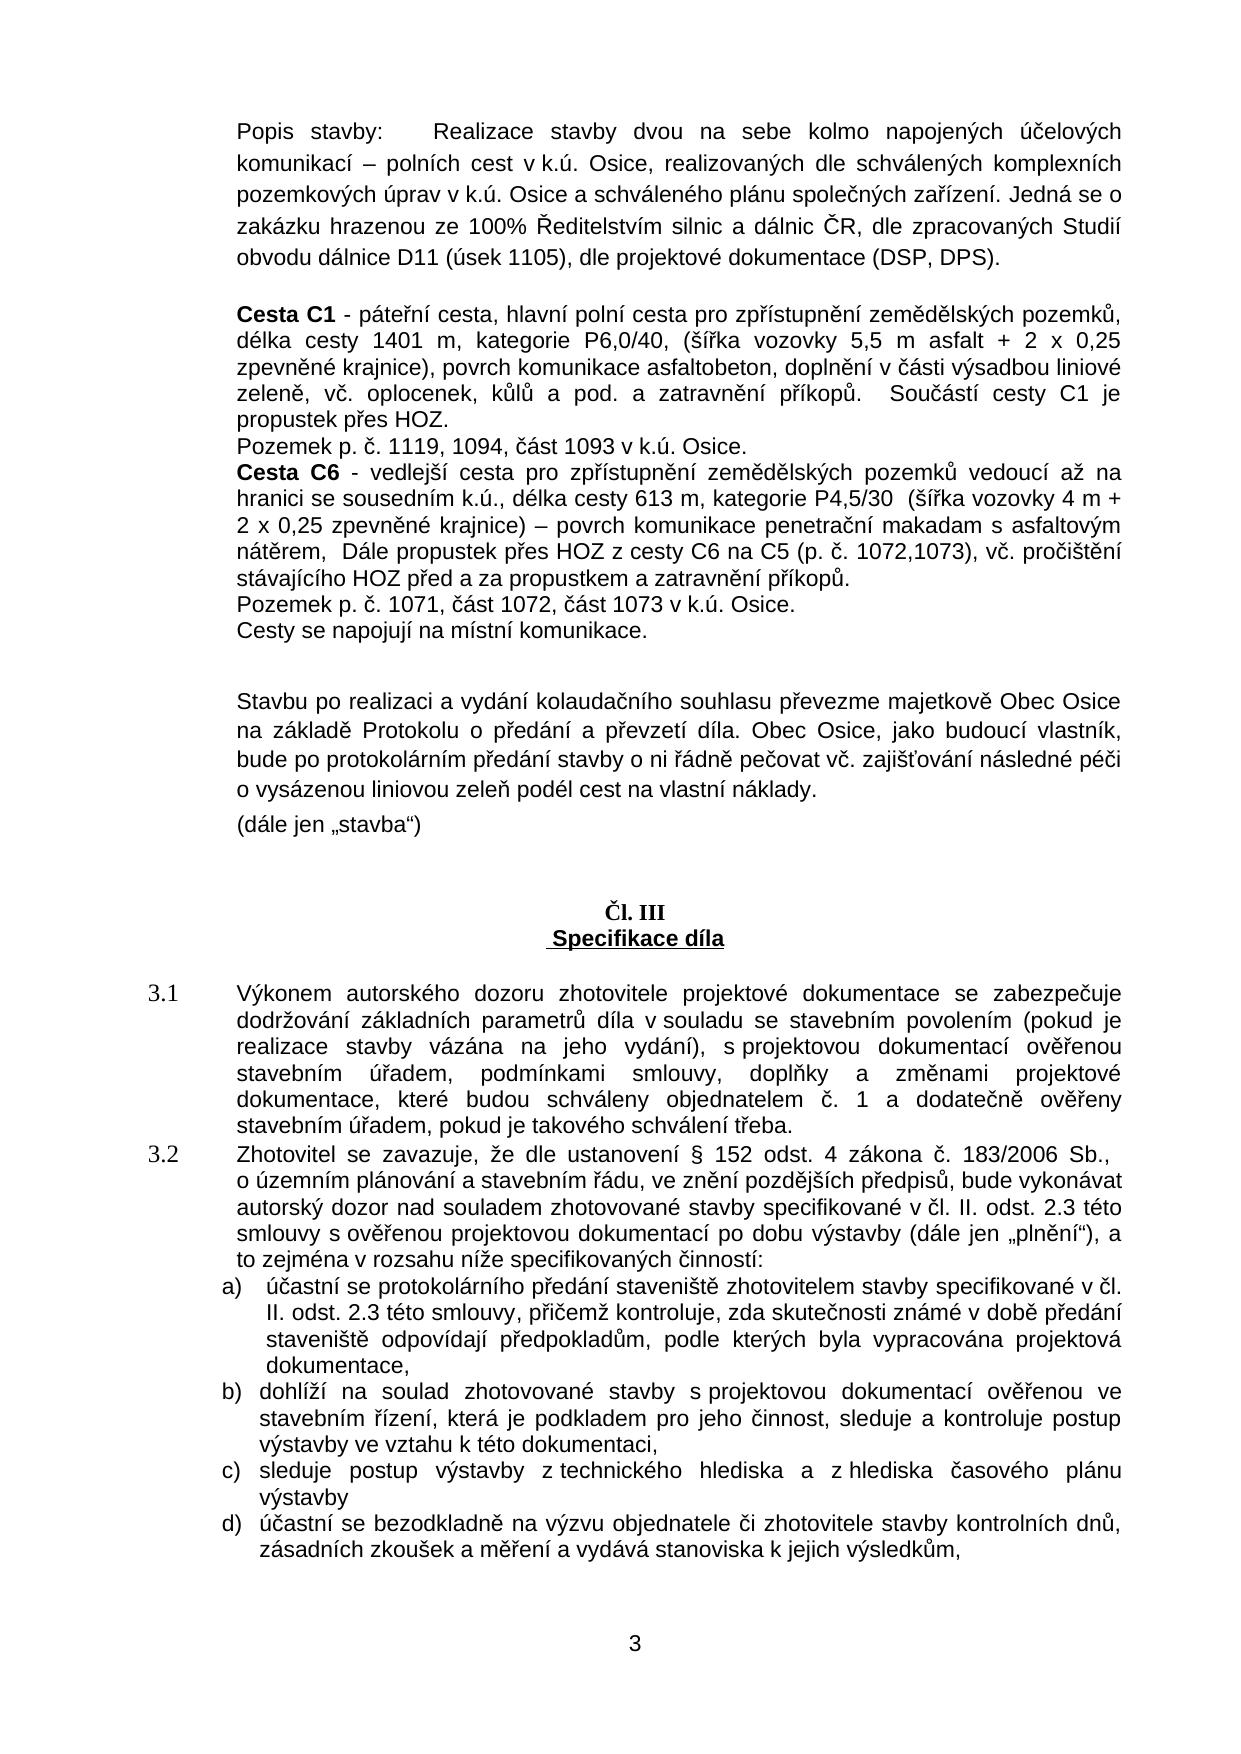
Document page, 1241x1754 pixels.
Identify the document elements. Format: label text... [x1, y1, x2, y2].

list Zhotovitel se zavazuje, že dle ustanovení § 152 odst. 4 zákona č. 183/2006 Sb., o územním plánování a stavebním řádu, ve znění pozdějších předpisů, bude vykonávat autorský dozor nad souladem zhotovované stavby specifikované v čl. II. odst. 2.3 této smlouvy s ověřenou projektovou dokumentací po dobu výstavby (dále jen „plnění“), a to zejména v rozsahu níže specifikovaných činností: [148, 1139, 1122, 1273]
list Popis stavby: Realizace stavby dvou na sebe kolmo napojených účelových komunikací – polních cest v k.ú. Osice, realizovaných dle schválených komplexních pozemkových úprav v k.ú. Osice a schváleného plánu společných zařízení. Jedná se o zakázku hrazenou ze 100% Ředitelstvím silnic a dálnic ČR, dle zpracovaných Studií obvodu dálnice D11 (úsek 1105), dle projektové dokumentace (DSP, DPS). [236, 118, 1122, 271]
text Pozemek p. č. 1071, část 1072, část 1073 v k.ú. Osice. [236, 591, 1122, 617]
text Cesta C6 - vedlejší cesta pro zpřístupnění zemědělských pozemků vedoucí až na hranici se sousedním k.ú., délka cesty 613 m, kategorie P4,5/30 (šířka vozovky 4 m + 2 x 0,25 zpevněné krajnice) – povrch komunikace penetrační makadam s asfaltovým nátěrem, Dále propustek přes HOZ z cesty C6 na C5 (p. č. 1072,1073), vč. pročištění stávajícího HOZ před a za propustkem a zatravnění příkopů. [236, 459, 1122, 591]
text (dále jen „stavba“) [148, 808, 1122, 837]
text Specifikace díla [148, 925, 1122, 952]
text Pozemek p. č. 1119, 1094, část 1093 v k.ú. Osice. [236, 433, 1122, 459]
list sleduje postup výstavby z technického hlediska a z hlediska časového plánu výstavby [222, 1457, 1122, 1510]
list účastní se protokolárního předání staveniště zhotovitelem stavby specifikované v čl. II. odst. 2.3 této smlouvy, přičemž kontroluje, zda skutečnosti známé v době předání staveniště odpovídají předpokladům, podle kterých byla vypracována projektová dokumentace, [222, 1273, 1122, 1378]
text Čl. III [148, 899, 1122, 925]
list Výkonem autorského dozoru zhotovitele projektové dokumentace se zabezpečuje dodržování základních parametrů díla v souladu se stavebním povolením (pokud je realizace stavby vázána na jeho vydání), s projektovou dokumentací ověřenou stavebním úřadem, podmínkami smlouvy, doplňky a změnami projektové dokumentace, které budou schváleny objednatelem č. 1 a dodatečně ověřeny stavebním úřadem, pokud je takového schválení třeba. [148, 978, 1122, 1139]
list dohlíží na soulad zhotovované stavby s projektovou dokumentací ověřenou ve stavebním řízení, která je podkladem pro jeho činnost, sleduje a kontroluje postup výstavby ve vztahu k této dokumentaci, [222, 1378, 1122, 1457]
text Stavbu po realizaci a vydání kolaudačního souhlasu převezme majetkově Obec Osice na základě Protokolu o předání a převzetí díla. Obec Osice, jako budoucí vlastník, bude po protokolárním předání stavby o ni řádně pečovat vč. zajišťování následné péči o vysázenou liniovou zeleň podél cest na vlastní náklady. [236, 685, 1122, 802]
list účastní se bezodkladně na výzvu objednatele či zhotovitele stavby kontrolních dnů, zásadních zkoušek a měření a vydává stanoviska k jejich výsledkům, [222, 1510, 1122, 1563]
text Cesty se napojují na místní komunikace. [236, 617, 1122, 643]
text Cesta C1 - páteřní cesta, hlavní polní cesta pro zpřístupnění zemědělských pozemků, délka cesty 1401 m, kategorie P6,0/40, (šířka vozovky 5,5 m asfalt + 2 x 0,25 zpevněné krajnice), povrch komunikace asfaltobeton, doplnění v části výsadbou liniové zeleně, vč. oplocenek, kůlů a pod. a zatravnění příkopů. Součástí cesty C1 je propustek přes HOZ. [236, 301, 1122, 433]
